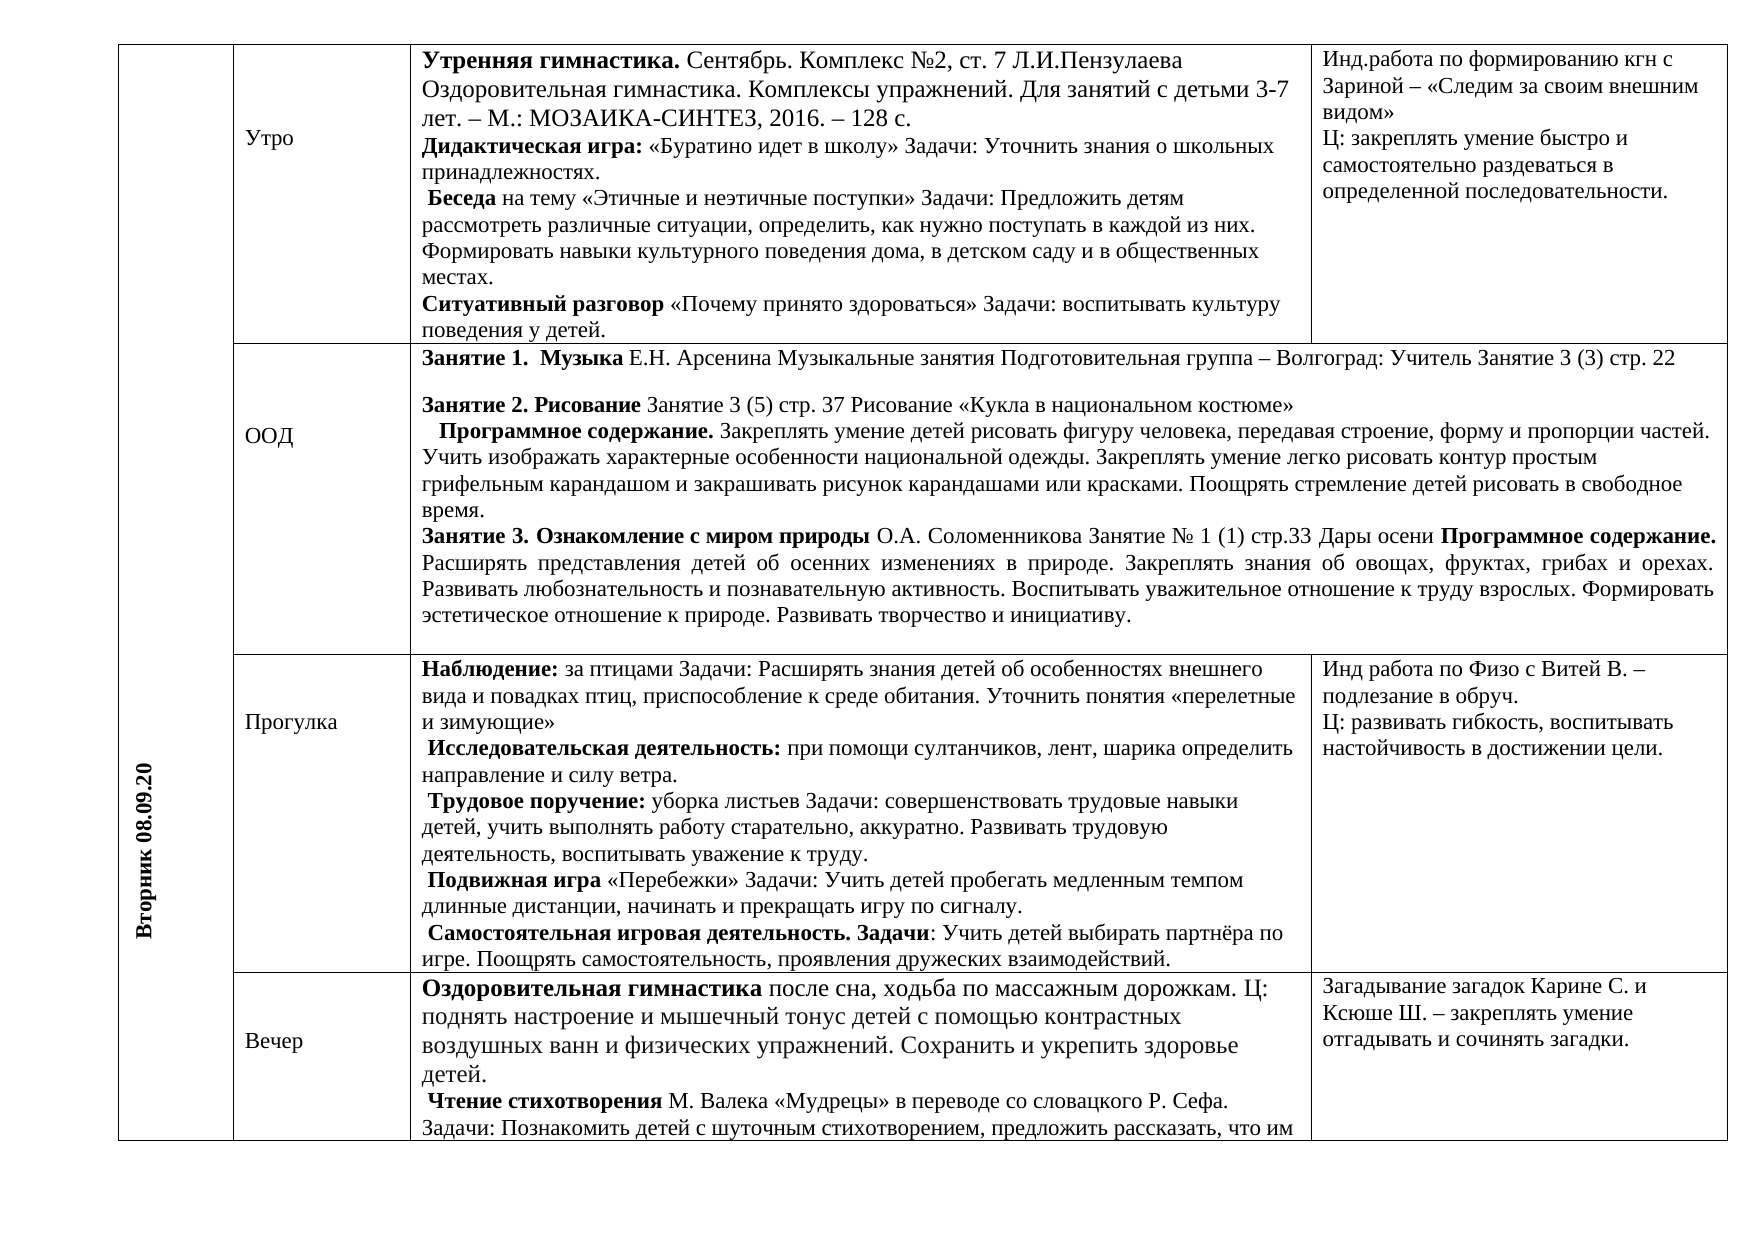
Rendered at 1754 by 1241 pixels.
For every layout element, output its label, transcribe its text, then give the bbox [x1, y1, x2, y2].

table_cell Прогулка [234, 655, 410, 972]
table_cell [1312, 973, 1727, 1140]
table_cell Наблюдение: за птицами Задачи: Расширять знания детей об особенностях внешнего вида и повадках птиц, приспособление к среде обитания. Уточнить понятия «перелетные и зимующие» Исследовательская деятельность: при помощи султанчиков, лент, шарика определить направление и силу ветра. Трудовое поручение: уборка листьев Задачи: совершенствовать трудовые навыки детей, учить выполнять работу старательно, аккуратно. Развивать трудовую деятельность, воспитывать уважение к труду. Подвижная игра «Перебежки» Задачи: Учить детей пробегать медленным темпом длинные дистанции, начинать и прекращать игру по сигналу. Самостоятельная игровая деятельность. Задачи: Учить детей выбирать партнёра по игре. Поощрять самостоятельность, проявления дружеских взаимодействий. [411, 655, 1311, 972]
table_cell Вторник 08.09.20 [119, 45, 233, 1140]
table_cell Инд.работа по формированию кгн с Зариной – «Следим за своим внешним видом» Ц: закреплять умение быстро и самостоятельно раздеваться в определенной последовательности. [1312, 45, 1727, 342]
table_cell Утро [234, 45, 410, 342]
table_cell Утренняя гимнастика. Сентябрь. Комплекс №2, ст. 7 Л.И.Пензулаева Оздоровительная гимнастика. Комплексы упражнений. Для занятий с детьми 3-7 лет. – М.: МОЗАИКА-СИНТЕЗ, 2016. – 128 с. Дидактическая игра: «Буратино идет в школу» Задачи: Уточнить знания о школьных принадлежностях. Беседа на тему «Этичные и неэтичные поступки» Задачи: Предложить детям рассмотреть различные ситуации, определить, как нужно поступать в каждой из них. Формировать навыки культурного поведения дома, в детском саду и в общественных местах. Ситуативный разговор «Почему принято здороваться» Задачи: воспитывать культуру поведения у детей. [411, 45, 1311, 342]
table_cell Инд работа по Физо с Витей В. –подлезание в обруч. Ц: развивать гибкость, воспитывать настойчивость в достижении цели. [1312, 655, 1727, 972]
table_cell ООД [234, 344, 410, 654]
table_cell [411, 973, 1311, 1140]
table_cell Занятие 1. Музыка Е.Н. Арсенина Музыкальные занятия Подготовительная группа – Волгоград: Учитель Занятие 3 (3) стр. 22 Занятие 2. Рисование Занятие 3 (5) стр. 37 Рисование «Кукла в национальном костюме» Программное содержание. Закреплять умение детей рисовать фигуру человека, передавая строение, форму и пропорции частей. Учить изображать характерные особенности национальной одежды. Закреплять умение легко рисовать контур простым грифельным карандашом и закрашивать рисунок карандашами или красками. Поощрять стремление детей рисовать в свободное время. Занятие 3. Ознакомление с миром природы О.А. Соломенникова Занятие № 1 (1) стр.33 Дары осени Программное содержание. Расширять представления детей об осенних изменениях в природе. Закреплять знания об овощах, фруктах, грибах и орехах. Развивать любознательность и познавательную активность. Воспитывать уважительное отношение к труду взрослых. Формировать эстетическое отношение к природе. Развивать творчество и инициативу. [411, 344, 1727, 654]
table_cell Вечер [234, 973, 410, 1140]
